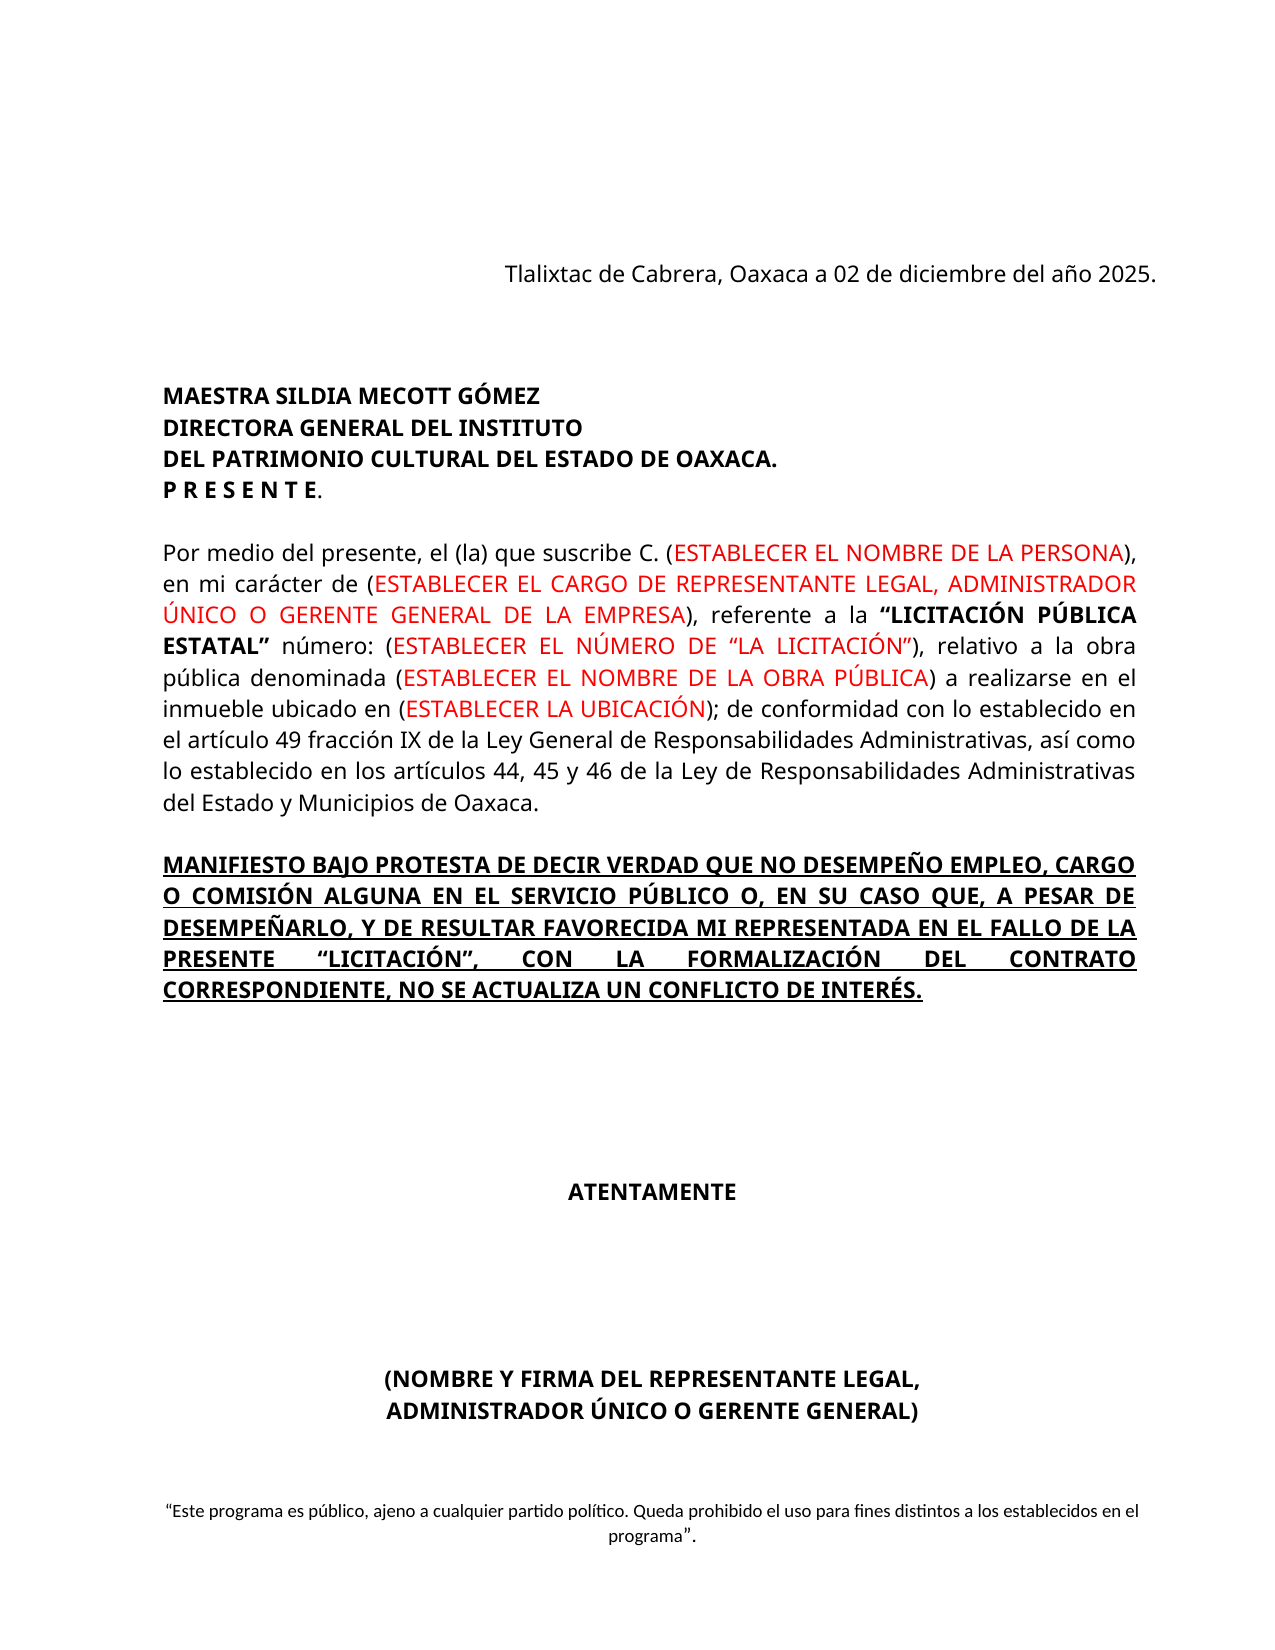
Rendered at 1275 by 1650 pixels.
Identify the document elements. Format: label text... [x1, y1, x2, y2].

text P R E S E N T E. [162, 474, 1157, 505]
text Tlalixtac de Cabrera, Oaxaca a 02 de diciembre del año 2025. [148, 258, 1157, 289]
text DEL PATRIMONIO CULTURAL DEL ESTADO DE OAXACA. [162, 443, 1157, 474]
text MAESTRA SILDIA MECOTT GÓMEZ [162, 380, 1157, 412]
text ATENTAMENTE [148, 1176, 1157, 1207]
text MANIFIESTO BAJO PROTESTA DE DECIR VERDAD QUE NO DESEMPEÑO EMPLEO, CARGO O COMISIÓN ALGUNA EN EL SERVICIO PÚBLICO O, EN SU CASO QUE, A PESAR DE DESEMPEÑARLO, Y DE RESULTAR FAVORECIDA MI REPRESENTADA EN EL FALLO DE LA PRESENTE “LICITACIÓN”, CON LA FORMALIZACIÓN DEL CONTRATO CORRESPONDIENTE, NO SE ACTUALIZA UN CONFLICTO DE INTERÉS. [162, 849, 1137, 938]
text MANIFIESTO BAJO PROTESTA DE DECIR VERDAD QUE NO DESEMPEÑO EMPLEO, CARGO O COMISIÓN ALGUNA EN EL SERVICIO PÚBLICO O, EN SU CASO QUE, A PESAR DE DESEMPEÑARLO, Y DE RESULTAR FAVORECIDA MI REPRESENTADA EN EL FALLO DE LA PRESENTE “LICITACIÓN”, CON LA FORMALIZACIÓN DEL CONTRATO CORRESPONDIENTE, NO SE ACTUALIZA UN CONFLICTO DE INTERÉS. [162, 970, 1137, 1005]
text (NOMBRE Y FIRMA DEL REPRESENTANTE LEGAL, [148, 1363, 1157, 1395]
text DIRECTORA GENERAL DEL INSTITUTO [162, 412, 1157, 443]
text ADMINISTRADOR ÚNICO O GERENTE GENERAL) [148, 1395, 1157, 1426]
text MANIFIESTO BAJO PROTESTA DE DECIR VERDAD QUE NO DESEMPEÑO EMPLEO, CARGO O COMISIÓN ALGUNA EN EL SERVICIO PÚBLICO O, EN SU CASO QUE, A PESAR DE DESEMPEÑARLO, Y DE RESULTAR FAVORECIDA MI REPRESENTADA EN EL FALLO DE LA PRESENTE “LICITACIÓN”, CON LA FORMALIZACIÓN DEL CONTRATO CORRESPONDIENTE, NO SE ACTUALIZA UN CONFLICTO DE INTERÉS. [162, 939, 1137, 969]
text Por medio del presente, el (la) que suscribe C. (ESTABLECER EL NOMBRE DE LA PERSONA), en mi carácter de (ESTABLECER EL CARGO DE REPRESENTANTE LEGAL, ADMINISTRADOR ÚNICO O GERENTE GENERAL DE LA EMPRESA), referente a la “LICITACIÓN PÚBLICA ESTATAL” número: (ESTABLECER EL NÚMERO DE “LA LICITACIÓN”), relativo a la obra pública denominada (ESTABLECER EL NOMBRE DE LA OBRA PÚBLICA) a realizarse en el inmueble ubicado en (ESTABLECER LA UBICACIÓN); de conformidad con lo establecido en el artículo 49 fracción IX de la Ley General de Responsabilidades Administrativas, así como lo establecido en los artículos 44, 45 y 46 de la Ley de Responsabilidades Administrativas del Estado y Municipios de Oaxaca. [162, 537, 1137, 818]
